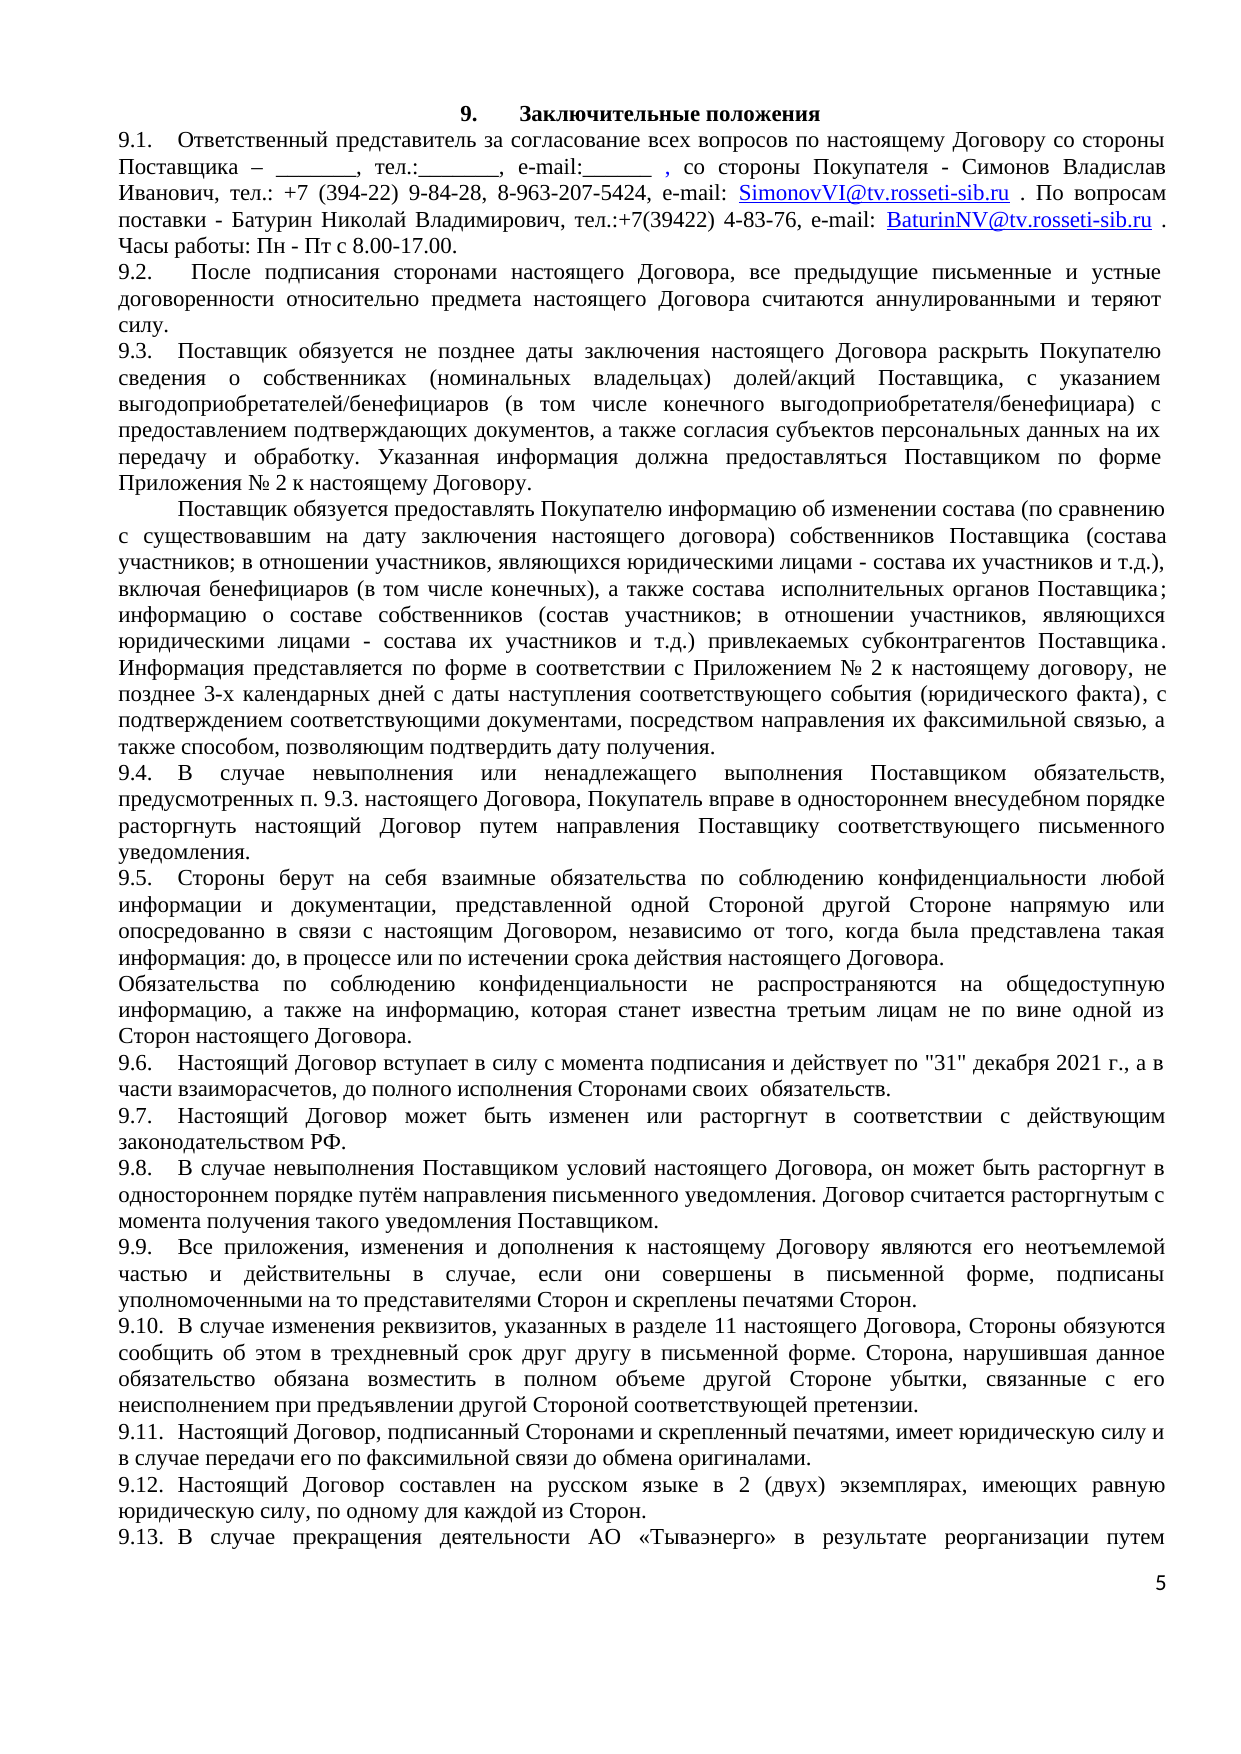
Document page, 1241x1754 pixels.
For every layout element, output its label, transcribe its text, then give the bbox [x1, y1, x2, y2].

list Настоящий Договор, подписанный Сторонами и скрепленный печатями, имеет юридическую силу и в случае передачи его по факсимильной связи до обмена оригиналами. [118, 1418, 1167, 1471]
list В случае изменения реквизитов, указанных в разделе 11 настоящего Договора, Стороны обязуются сообщить об этом в трехдневный срок друг другу в письменной форме. Сторона, нарушившая данное обязательство обязана возместить в полном объеме другой Стороне убытки, связанные с его неисполнением при предъявлении другой Стороной соответствующей претензии. [118, 1312, 1167, 1418]
list После подписания сторонами настоящего Договора, все предыдущие письменные и устные договоренности относительно предмета настоящего Договора считаются аннулированными и теряют силу. [118, 258, 1162, 337]
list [118, 1523, 1167, 1550]
list В случае невыполнения Поставщиком условий настоящего Договора, он может быть расторгнут в одностороннем порядке путём направления письменного уведомления. Договор считается расторгнутым с момента получения такого уведомления Поставщиком. [118, 1154, 1167, 1233]
list Поставщик обязуется не позднее даты заключения настоящего Договора раскрыть Покупателю сведения о собственниках (номинальных владельцах) долей/акций Поставщика, с указанием выгодоприобретателей/бенефициаров (в том числе конечного выгодоприобретателя/бенефициара) с предоставлением подтверждающих документов, а также согласия субъектов персональных данных на их передачу и обработку. Указанная информация должна предоставляться Поставщиком по форме Приложения № 2 к настоящему Договору. [118, 337, 1162, 496]
list Настоящий Договор составлен на русском языке в 2 (двух) экземплярах, имеющих равную юридическую силу, по одному для каждой из Сторон. [118, 1471, 1167, 1523]
list Заключительные положения [118, 100, 1162, 127]
list Все приложения, изменения и дополнения к настоящему Договору являются его неотъемлемой частью и действительны в случае, если они совершены в письменной форме, подписаны уполномоченными на то представителями Сторон и скреплены печатями Сторон. [118, 1233, 1167, 1312]
text Обязательства по соблюдению конфиденциальности не распространяются на общедоступную информацию, а также на информацию, которая станет известна третьим лицам не по вине одной из Сторон настоящего Договора. [118, 970, 1167, 1049]
text Поставщик обязуется предоставлять Покупателю информацию об изменении состава (по сравнению с существовавшим на дату заключения настоящего договора) собственников Поставщика (состава участников; в отношении участников, являющихся юридическими лицами - состава их участников и т.д.), включая бенефициаров (в том числе конечных), а также состава исполнительных органов Поставщика; информацию о составе собственников (состав участников; в отношении участников, являющихся юридическими лицами - состава их участников и т.д.) привлекаемых субконтрагентов Поставщика. Информация представляется по форме в соответствии с Приложением № 2 к настоящему договору, не позднее 3-х календарных дней с даты наступления соответствующего события (юридического факта), с подтверждением соответствующими документами, посредством направления их факсимильной связью, а также способом, позволяющим подтвердить дату получения. [118, 496, 1167, 759]
list Настоящий Договор вступает в силу с момента подписания и действует по "31" декабря 2021 г., а в части взаиморасчетов, до полного исполнения Сторонами своих обязательств. [118, 1049, 1167, 1102]
list Ответственный представитель за согласование всех вопросов по настоящему Договору со стороны Поставщика – _______, тел.:_______, e-mail:______ , со стороны Покупателя - Симонов Владислав Иванович, тел.: +7 (394-22) 9-84-28, 8-963-207-5424, e-mail: SimonovVI@tv.rosseti-sib.ru . По вопросам поставки - Батурин Николай Владимирович, тел.:+7(39422) 4-83-76, e-mail: BaturinNV@tv.rosseti-sib.ru . Часы работы: Пн - Пт с 8.00-17.00. [118, 127, 1167, 258]
list Стороны берут на себя взаимные обязательства по соблюдению конфиденциальности любой информации и документации, представленной одной Стороной другой Стороне напрямую или опосредованно в связи с настоящим Договором, независимо от того, когда была представлена такая информация: до, в процессе или по истечении срока действия настоящего Договора. [118, 864, 1167, 970]
list Настоящий Договор может быть изменен или расторгнут в соответствии с действующим законодательством РФ. [118, 1102, 1167, 1154]
list В случае невыполнения или ненадлежащего выполнения Поставщиком обязательств, предусмотренных п. 9.3. настоящего Договора, Покупатель вправе в одностороннем внесудебном порядке расторгнуть настоящий Договор путем направления Поставщику соответствующего письменного уведомления. [118, 759, 1167, 864]
